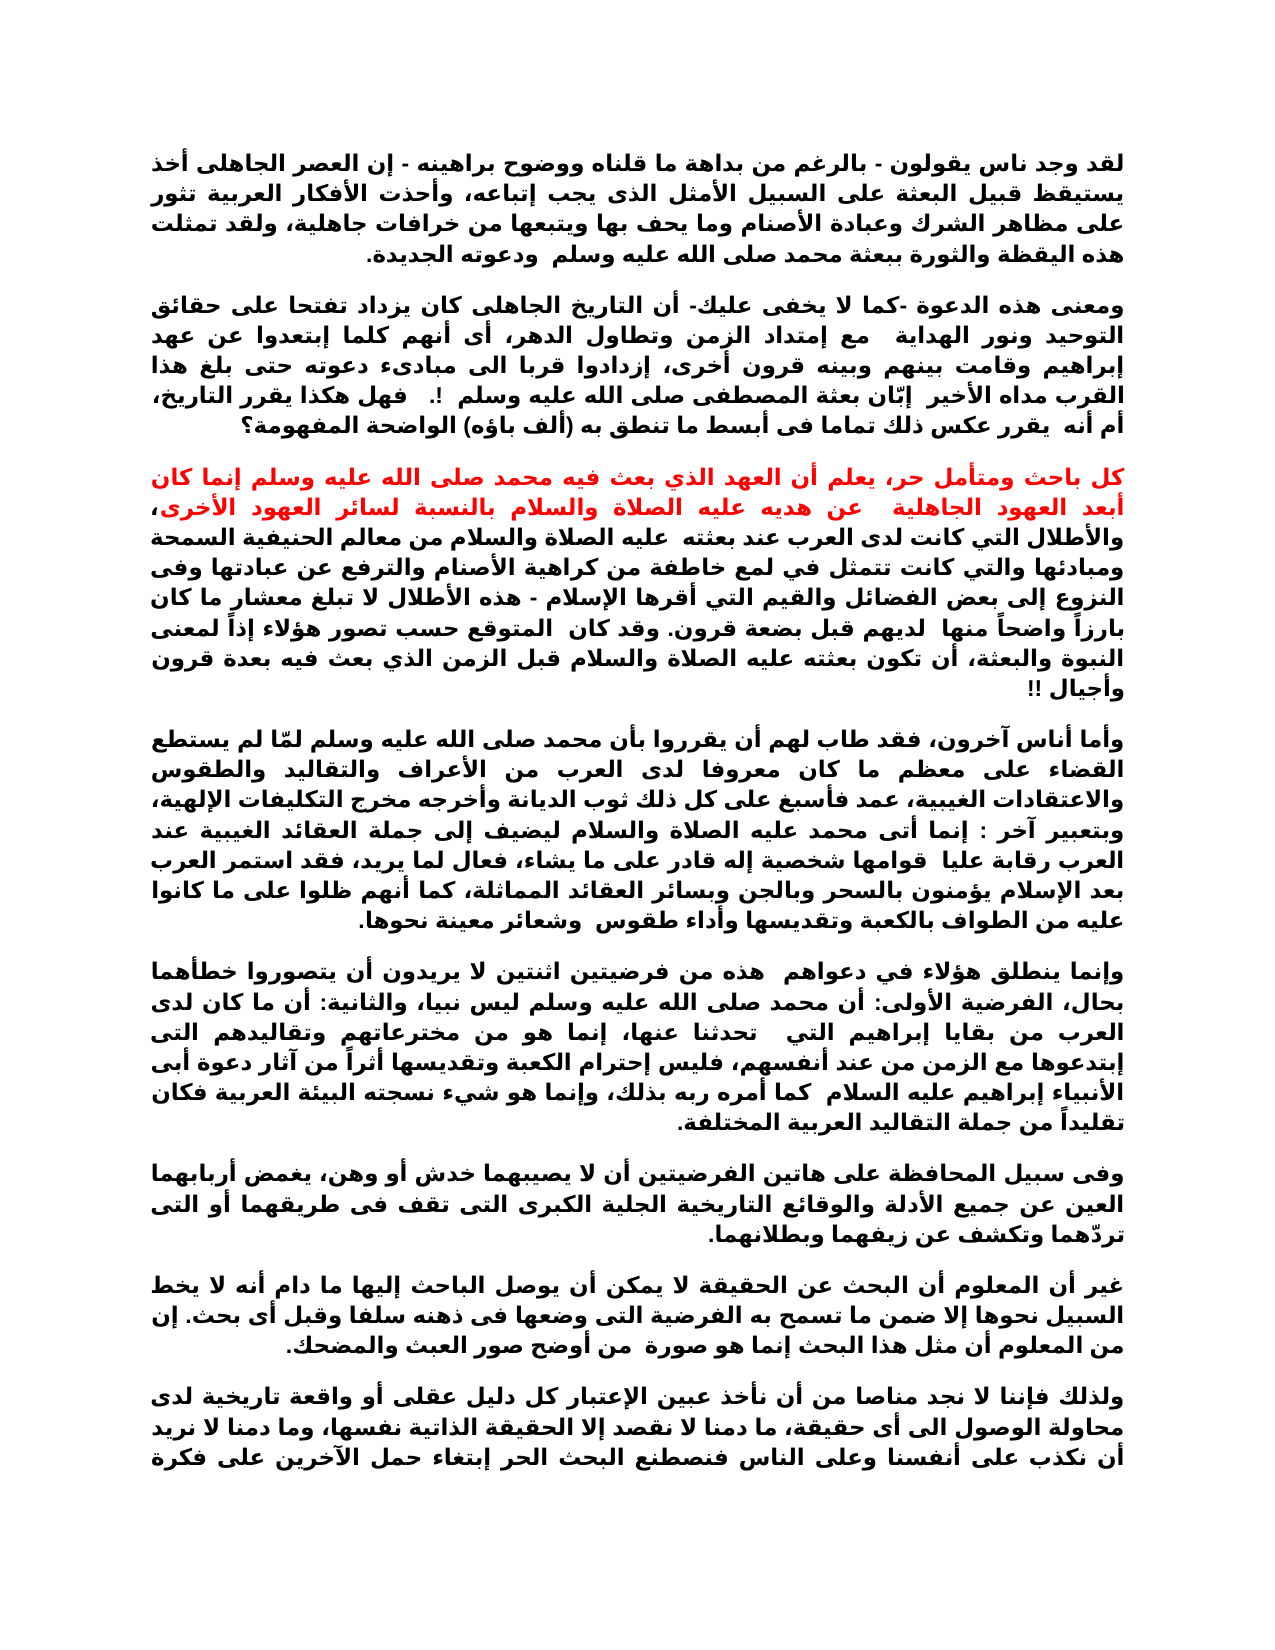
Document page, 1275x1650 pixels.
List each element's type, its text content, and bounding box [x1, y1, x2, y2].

text ومعنى هذه الدعوة -كما لا يخفى عليك- أن التاريخ الجاهلى كان يزداد تفتحا على حقائق التوحيد ونور الهداية مع إمتداد الزمن وتطاول الدهر، أى أنهم كلما إبتعدوا عن عهد إبراهيم وقامت بينهم وبينه قرون أخرى، إزدادوا قربا الى مبادىء دعوته حتى بلغ هذا القرب مداه الأخير إبّان بعثة المصطفى صلى الله عليه وسلم !. فهل هكذا يقرر التاريخ، أم أنه يقرر عكس ذلك تماما فى أبسط ما تنطق به (ألف باؤه) الواضحة المفهومة؟ [150, 292, 1125, 439]
text كل باحث ومتأمل حر، يعلم أن العهد الذي بعث فيه محمد صلى الله عليه وسلم إنما كان أبعد العهود الجاهلية عن هديه عليه الصلاة والسلام بالنسبة لسائر العهود الأخرى، والأطلال التي كانت لدى العرب عند بعثته عليه الصلاة والسلام من معالم الحنيفية السمحة ومبادئها والتي كانت تتمثل في لمع خاطفة من كراهية الأصنام والترفع عن عبادتها وفى النزوع إلى بعض الفضائل والقيم التي أقرها الإسلام - هذه الأطلال لا تبلغ معشار ما كان بارزاً واضحاً منها لديهم قبل بضعة قرون. وقد كان المتوقع حسب تصور هؤلاء إذاً لمعنى النبوة والبعثة، أن تكون بعثته عليه الصلاة والسلام قبل الزمن الذي بعث فيه بعدة قرون وأجيال !! [150, 463, 1125, 701]
text وإنما ينطلق هؤلاء في دعواهم هذه من فرضيتين اثنتين لا يريدون أن يتصوروا خطأهما بحال، الفرضية الأولى: أن محمد صلى الله عليه وسلم ليس نبيا، والثانية: أن ما كان لدى العرب من بقايا إبراهيم التي تحدثنا عنها، إنما هو من مخترعاتهم وتقاليدهم التى إبتدعوها مع الزمن من عند أنفسهم، فليس إحترام الكعبة وتقديسها أثراً من آثار دعوة أبى الأنبياء إبراهيم عليه السلام كما أمره ربه بذلك، وإنما هو شيء نسجته البيئة العربية فكان تقليداً من جملة التقاليد العربية المختلفة. [150, 958, 1125, 1136]
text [150, 1383, 1125, 1470]
text وأما أناس آخرون، فقد طاب لهم أن يقرروا بأن محمد صلى الله عليه وسلم لمّا لم يستطع القضاء على معظم ما كان معروفا لدى العرب من الأعراف والتقاليد والطقوس والاعتقادات الغيبية، عمد فأسبغ على كل ذلك ثوب الديانة وأخرجه مخرج التكليفات الإلهية، وبتعبير آخر : إنما أتى محمد عليه الصلاة والسلام ليضيف إلى جملة العقائد الغيبية عند العرب رقابة عليا قوامها شخصية إله قادر على ما يشاء، فعال لما يريد، فقد استمر العرب بعد الإسلام يؤمنون بالسحر وبالجن وبسائر العقائد المماثلة، كما أنهم ظلوا على ما كانوا عليه من الطواف بالكعبة وتقديسها وأداء طقوس وشعائر معينة نحوها. [150, 726, 1125, 934]
text وفى سبيل المحافظة على هاتين الفرضيتين أن لا يصيبهما خدش أو وهن، يغمض أربابهما العين عن جميع الأدلة والوقائع التاريخية الجلية الكبرى التى تقف فى طريقهما أو التى تردّهما وتكشف عن زيفهما وبطلانهما. [150, 1160, 1125, 1247]
text غير أن المعلوم أن البحث عن الحقيقة لا يمكن أن يوصل الباحث إليها ما دام أنه لا يخط السبيل نحوها إلا ضمن ما تسمح به الفرضية التى وضعها فى ذهنه سلفا وقبل أى بحث. إن من المعلوم أن مثل هذا البحث إنما هو صورة من أوضح صور العبث والمضحك. [150, 1272, 1125, 1359]
text لقد وجد ناس يقولون - بالرغم من بداهة ما قلناه ووضوح براهينه - إن العصر الجاهلى أخذ يستيقظ قبيل البعثة على السبيل الأمثل الذى يجب إتباعه، وأحذت الأفكار العربية تثور على مظاهر الشرك وعبادة الأصنام وما يحف بها ويتبعها من خرافات جاهلية، ولقد تمثلت هذه اليقظة والثورة ببعثة محمد صلى الله عليه وسلم ودعوته الجديدة. [150, 150, 1125, 267]
